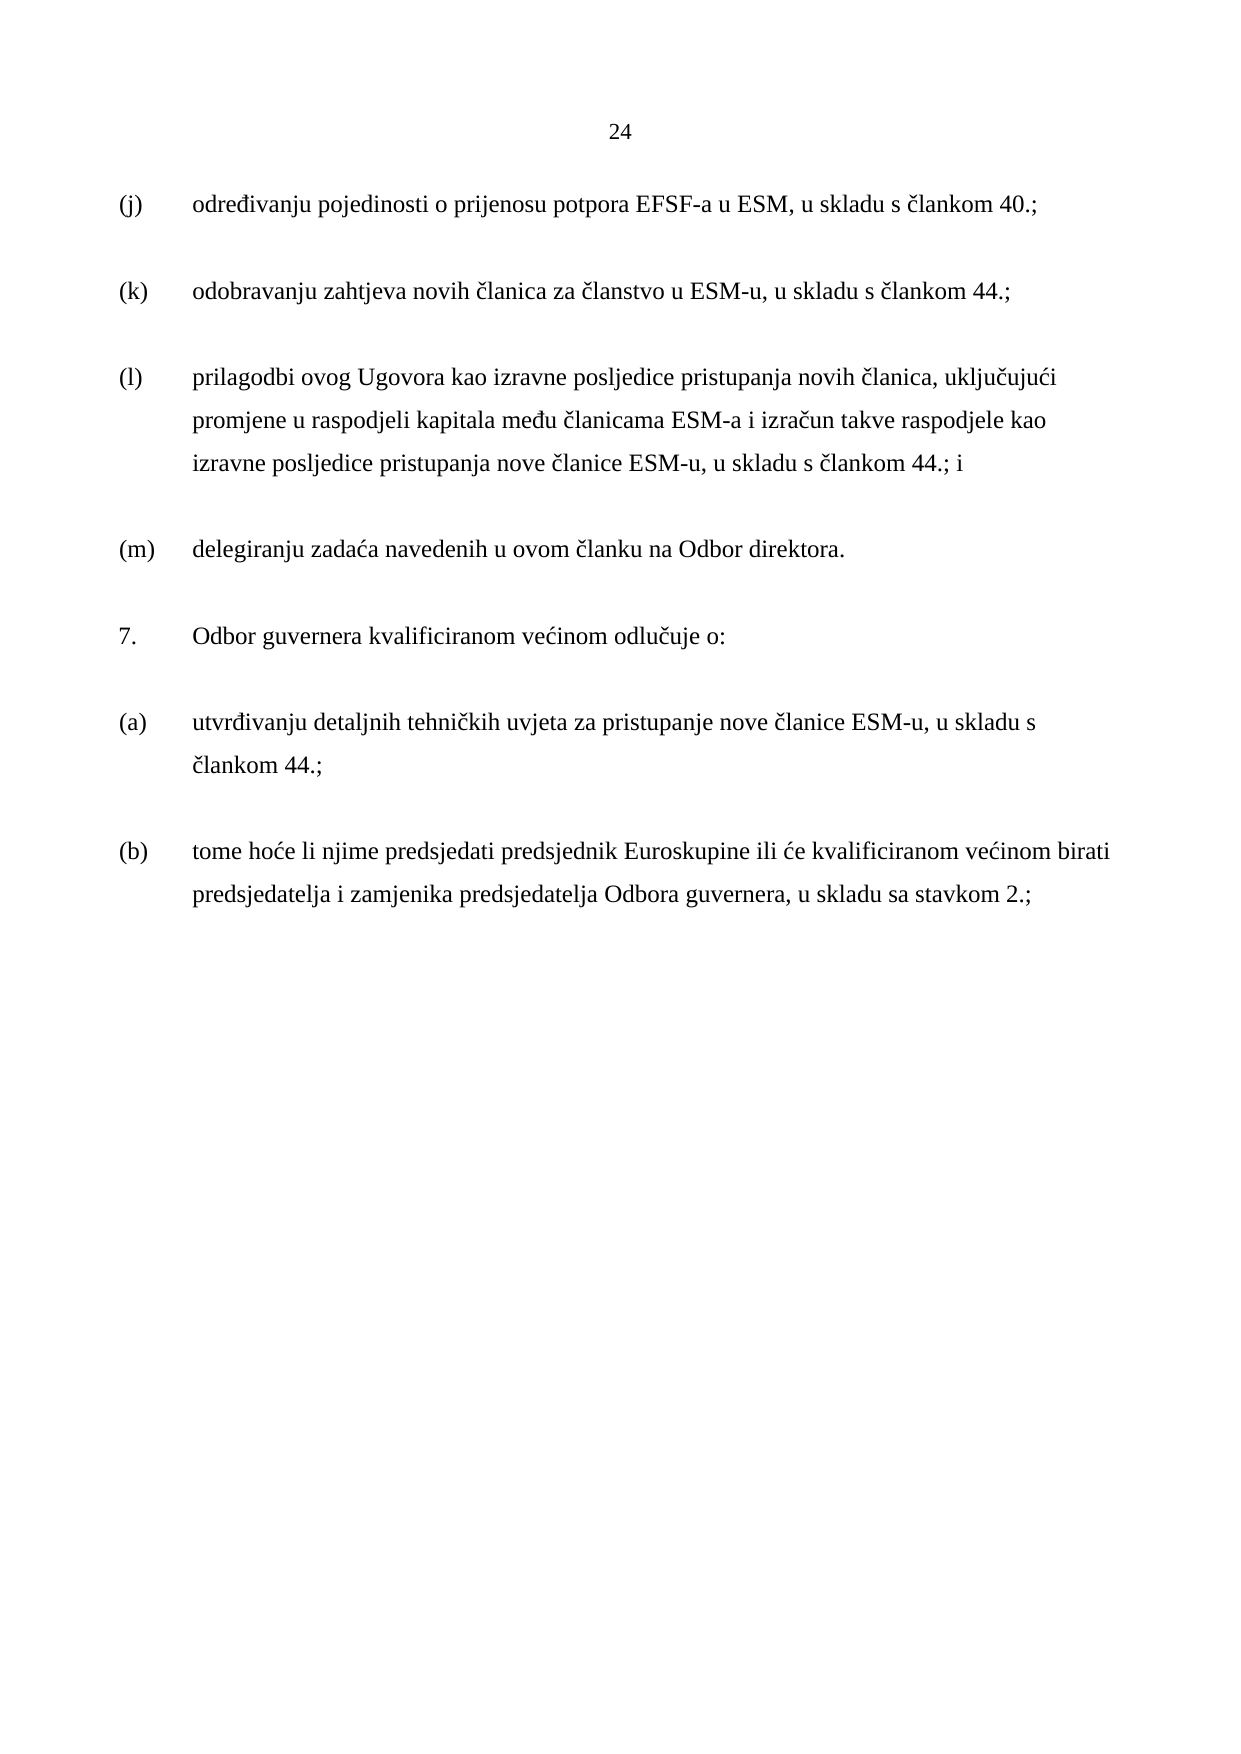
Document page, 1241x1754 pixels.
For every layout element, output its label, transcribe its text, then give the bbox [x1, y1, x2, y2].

text (b) tome hoće li njime predsjedati predsjednik Euroskupine ili će kvalificiranom većinom birati predsjedatelja i zamjenika predsjedatelja Odbora guvernera, u skladu sa stavkom 2.; [119, 836, 1122, 908]
text (a) utvrđivanju detaljnih tehničkih uvjeta za pristupanje nove članice ESM-u, u skladu s člankom 44.; [119, 707, 1122, 779]
text 7. Odbor guvernera kvalificiranom većinom odlučuje o: [118, 621, 1122, 649]
text (k) odobravanju zahtjeva novih članica za članstvo u ESM-u, u skladu s člankom 44.; [119, 276, 1122, 304]
text (l) prilagodbi ovog Ugovora kao izravne posljedice pristupanja novih članica, uključujući promjene u raspodjeli kapitala među članicama ESM-a i izračun takve raspodjele kao izravne posljedice pristupanja nove članice ESM-u, u skladu s člankom 44.; i [119, 362, 1122, 477]
text (m) delegiranju zadaća navedenih u ovom članku na Odbor direktora. [119, 534, 1122, 563]
text (j) određivanju pojedinosti o prijenosu potpora EFSF-a u ESM, u skladu s člankom 40.; [119, 189, 1122, 218]
